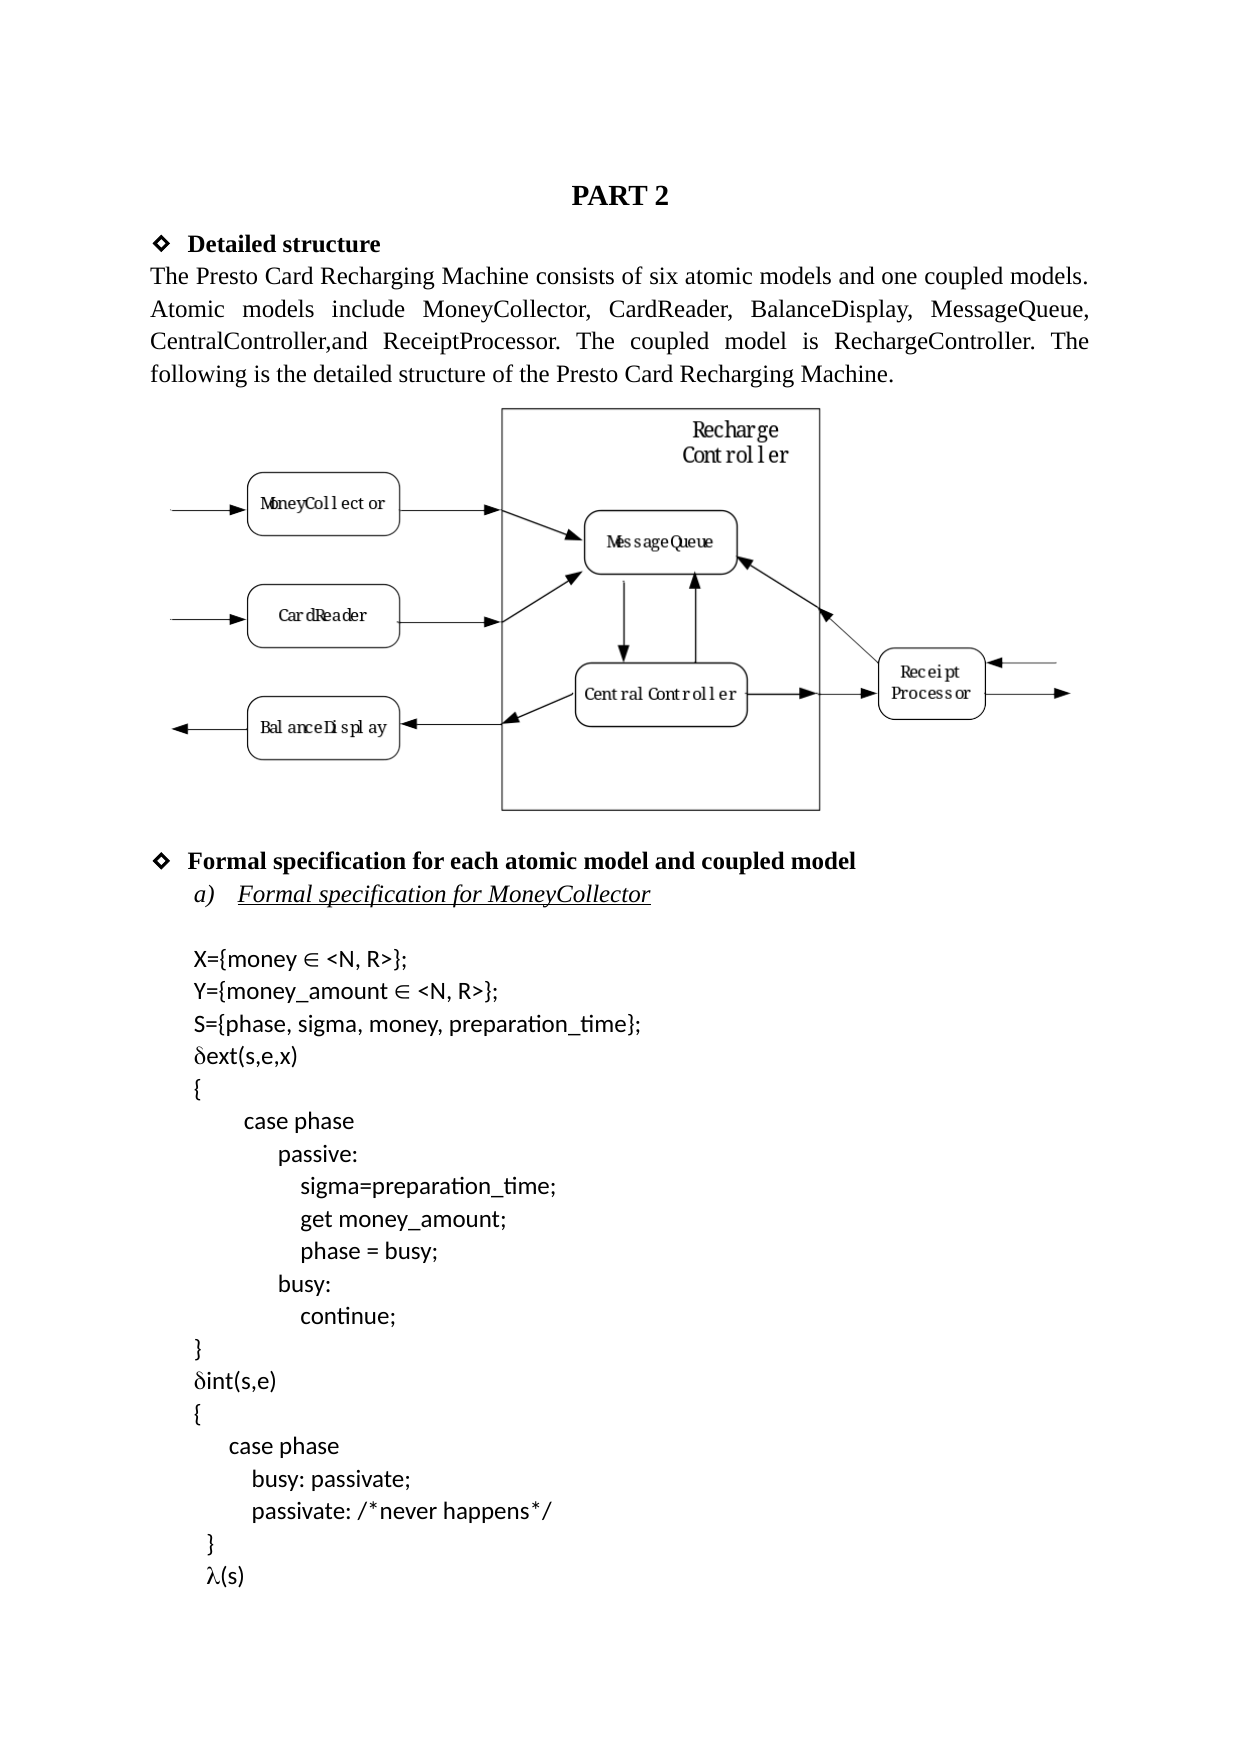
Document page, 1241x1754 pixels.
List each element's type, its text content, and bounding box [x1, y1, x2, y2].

text case phase [194, 1429, 1090, 1462]
text ext(s,e,x) [194, 1039, 1090, 1072]
text PART 2 [150, 162, 1090, 227]
list Formal specification for each atomic model and coupled model [150, 844, 1090, 877]
text { [194, 1072, 1090, 1104]
text case phase [194, 1104, 1090, 1137]
text get money_amount; [194, 1202, 1090, 1234]
text passivate: /*never happens*/ [194, 1494, 1090, 1527]
text phase = busy; [194, 1234, 1090, 1267]
text int(s,e) [194, 1364, 1090, 1397]
list Detailed structure [150, 227, 1090, 259]
text X={money <N, R>}; [194, 942, 1090, 974]
text (s) [194, 1559, 1090, 1592]
text { [194, 1397, 1090, 1429]
text sigma=preparation_time; [194, 1169, 1090, 1202]
text busy: [194, 1267, 1090, 1299]
text continue; [194, 1299, 1090, 1332]
text passive: [194, 1137, 1090, 1169]
text S={phase, sigma, money, preparation_time}; [194, 1007, 1090, 1039]
text } [194, 1332, 1090, 1364]
text busy: passivate; [194, 1462, 1090, 1494]
text The Presto Card Recharging Machine consists of six atomic models and one coupled models. Atomic models include MoneyCollector, CardReader, BalanceDisplay, MessageQueue, CentralController,and ReceiptProcessor. The coupled model is RechargeController. The following is the detailed structure of the Presto Card Recharging Machine. [150, 259, 1090, 389]
list Formal specification for MoneyCollector [194, 877, 1090, 909]
text } [194, 1527, 1090, 1559]
text Y={money_amount <N, R>}; [194, 974, 1090, 1007]
